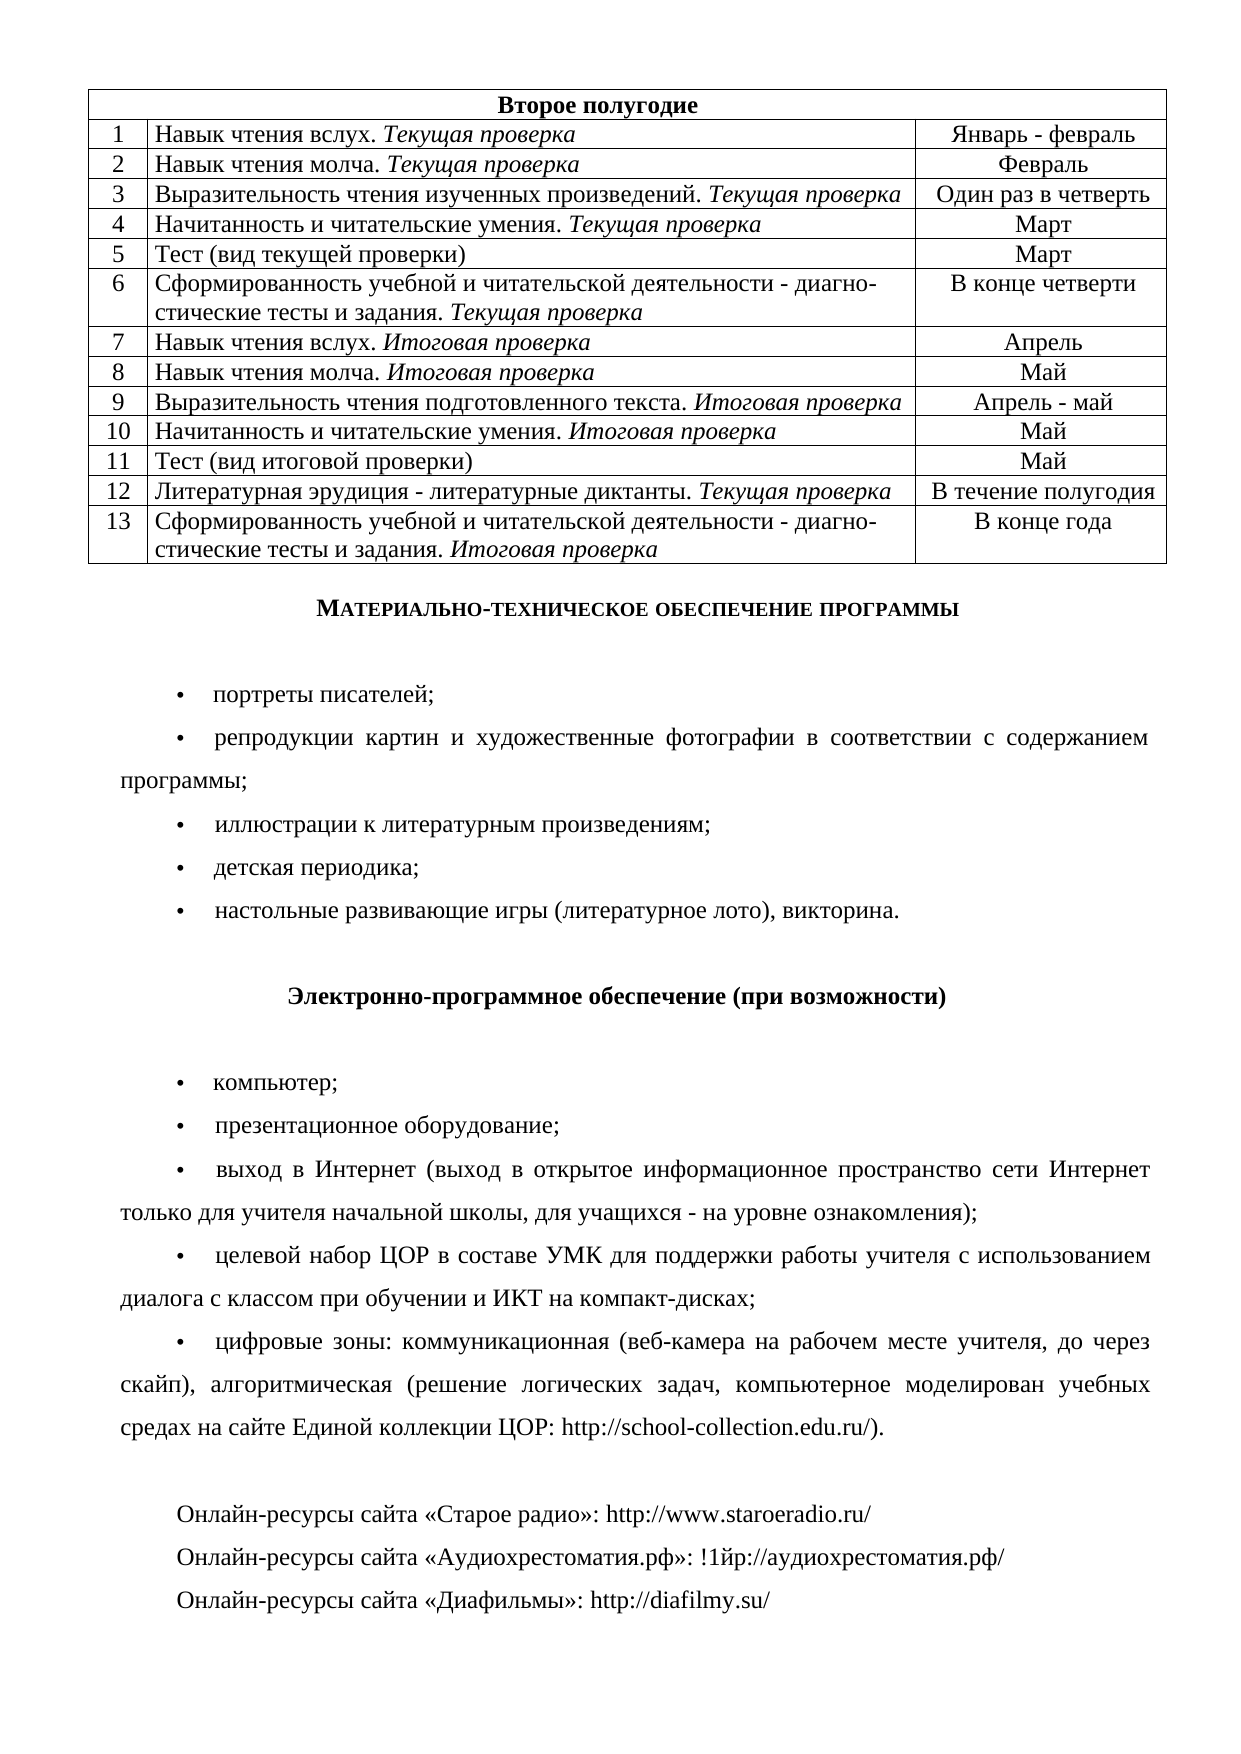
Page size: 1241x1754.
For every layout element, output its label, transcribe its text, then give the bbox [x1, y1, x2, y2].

table_cell 13 [89, 506, 147, 563]
text Онлайн-ресурсы сайта «Диафильмы»: http://diafilmy.su/ [120, 1585, 1151, 1614]
table_cell Выразительность чтения изученных произведений. Текущая проверка [148, 179, 915, 208]
table_cell 8 [89, 357, 147, 386]
table_cell 11 [89, 446, 147, 475]
table_cell Май [916, 446, 1166, 475]
table_cell Сформированность учебной и читательской деятельности - диагностические тесты и задания. Итоговая проверка [148, 506, 915, 563]
text Онлайн-ресурсы сайта «Аудиохрестоматия.рф»: !1йр://аудиохрестоматия.рф/ [120, 1542, 1151, 1571]
table_cell Май [916, 357, 1166, 386]
table_cell Тест (вид текущей проверки) [148, 239, 915, 267]
table_cell 4 [89, 209, 147, 238]
list компьютер; [120, 1067, 1151, 1096]
list настольные развивающие игры (литературное лото), викторина. [120, 895, 1151, 924]
table_cell Один раз в четверть [916, 179, 1166, 208]
table_cell Май [916, 416, 1166, 445]
text Материально-техническое обеспечение программы [316, 593, 1151, 622]
table_cell В течение полугодия [916, 476, 1166, 505]
table_cell 6 [89, 269, 147, 326]
table_cell 2 [89, 149, 147, 178]
table_cell Начитанность и читательские умения. Итоговая проверка [148, 416, 915, 445]
table_cell Выразительность чтения подготовленного текста. Итоговая проверка [148, 387, 915, 415]
table_cell Навык чтения молча. Итоговая проверка [148, 357, 915, 386]
table_cell Навык чтения молча. Текущая проверка [148, 149, 915, 178]
table_cell Апрель [916, 327, 1166, 356]
text Электронно-программное обеспечение (при возможности) [287, 981, 1151, 1010]
table_cell Апрель - май [916, 387, 1166, 415]
table_cell В конце четверти [916, 269, 1166, 326]
table_cell Март [916, 239, 1166, 267]
table_cell 5 [89, 239, 147, 267]
table_cell В конце года [916, 506, 1166, 563]
text Онлайн-ресурсы сайта «Старое радио»: http://www.staroeradio.ru/ [120, 1499, 1151, 1527]
list презентационное оборудование; [120, 1111, 1151, 1139]
table_cell Сформированность учебной и читательской деятельности - диагностические тесты и задания. Текущая проверка [148, 269, 915, 326]
table_cell Литературная эрудиция - литературные диктанты. Текущая проверка [148, 476, 915, 505]
list репродукции картин и художественные фотографии в соответствии с содержанием программы; [120, 722, 1149, 794]
table_cell Начитанность и читательские умения. Текущая проверка [148, 209, 915, 238]
table_cell 7 [89, 327, 147, 356]
table_cell Навык чтения вслух. Итоговая проверка [148, 327, 915, 356]
table_cell 10 [89, 416, 147, 445]
table_cell Март [916, 209, 1166, 238]
table_cell 9 [89, 387, 147, 415]
table_cell Второе полугодие [89, 90, 1166, 118]
list выход в Интернет (выход в открытое информационное пространство сети Интернет только для учителя начальной школы, для учащихся - на уровне ознакомления); [120, 1154, 1151, 1226]
list иллюстрации к литературным произведениям; [120, 809, 1151, 837]
list целевой набор ЦОР в составе УМК для поддержки работы учителя с использованием диалога с классом при обучении и ИКТ на компакт-дисках; [120, 1240, 1151, 1312]
table_cell Тест (вид итоговой проверки) [148, 446, 915, 475]
table_cell 1 [89, 120, 147, 148]
table_cell Январь - февраль [916, 120, 1166, 148]
table_cell 3 [89, 179, 147, 208]
table_cell 12 [89, 476, 147, 505]
list детская периодика; [120, 852, 1151, 881]
list портреты писателей; [120, 679, 1151, 708]
table_cell Навык чтения вслух. Текущая проверка [148, 120, 915, 148]
table_cell Февраль [916, 149, 1166, 178]
list цифровые зоны: коммуникационная (веб-камера на рабочем месте учителя, до через скайп), алгоритмическая (решение логических задач, компьютерное моделирован учебных средах на сайте Единой коллекции ЦОР: http://school-collection.edu.ru/). [120, 1326, 1151, 1441]
